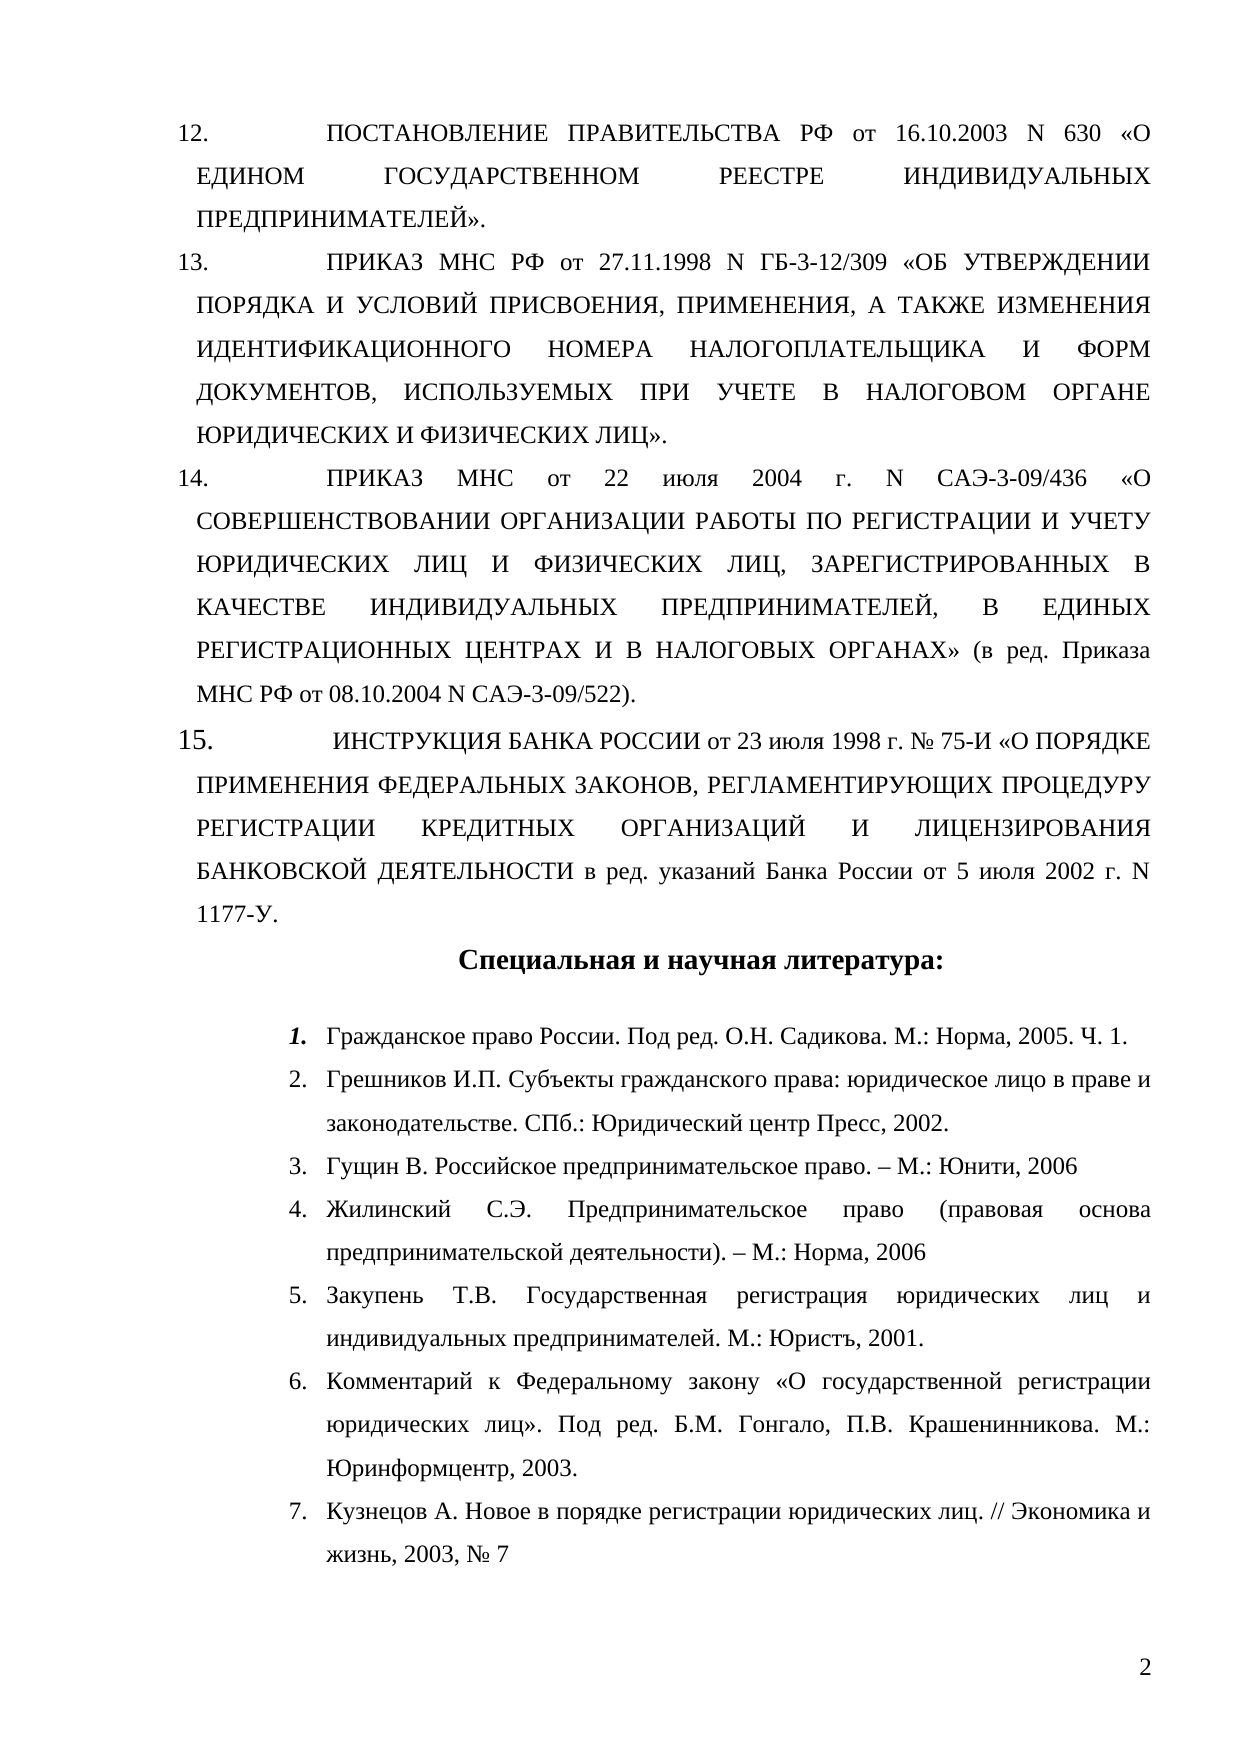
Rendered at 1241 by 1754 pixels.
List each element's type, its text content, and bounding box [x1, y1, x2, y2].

list Комментарий к Федеральному закону «О государственной регистрации юридических лиц». Под ред. Б.М. Гонгало, П.В. Крашенинникова. М.: Юринформцентр, 2003. [288, 1366, 1152, 1481]
list Гражданское право России. Под ред. О.Н. Садикова. М.: Норма, 2005. Ч. 1. [288, 1021, 1152, 1050]
list Закупень Т.В. Государственная регистрация юридических лиц и индивидуальных предпринимателей. М.: Юристъ, 2001. [288, 1280, 1152, 1352]
list Жилинский С.Э. Предпринимательское право (правовая основа предпринимательской деятельности). – М.: Норма, 2006 [288, 1194, 1152, 1266]
list Кузнецов А. Новое в порядке регистрации юридических лиц. // Экономика и жизнь, 2003, № 7 [288, 1496, 1152, 1568]
list ПРИКАЗ МНС РФ от 27.11.1998 N ГБ-3-12/309 «ОБ УТВЕРЖДЕНИИ ПОРЯДКА И УСЛОВИЙ ПРИСВОЕНИЯ, ПРИМЕНЕНИЯ, А ТАКЖЕ ИЗМЕНЕНИЯ ИДЕНТИФИКАЦИОННОГО НОМЕРА НАЛОГОПЛАТЕЛЬЩИКА И ФОРМ ДОКУМЕНТОВ, ИСПОЛЬЗУЕМЫХ ПРИ УЧЕТЕ В НАЛОГОВОМ ОРГАНЕ ЮРИДИЧЕСКИХ И ФИЗИЧЕСКИХ ЛИЦ». [177, 247, 1152, 449]
list ПРИКАЗ МНС от 22 июля 2004 г. N САЭ-3-09/436 «О СОВЕРШЕНСТВОВАНИИ ОРГАНИЗАЦИИ РАБОТЫ ПО РЕГИСТРАЦИИ И УЧЕТУ ЮРИДИЧЕСКИХ ЛИЦ И ФИЗИЧЕСКИХ ЛИЦ, ЗАРЕГИСТРИРОВАННЫХ В КАЧЕСТВЕ ИНДИВИДУАЛЬНЫХ ПРЕДПРИНИМАТЕЛЕЙ, В ЕДИНЫХ РЕГИСТРАЦИОННЫХ ЦЕНТРАХ И В НАЛОГОВЫХ ОРГАНАХ» (в ред. Приказа МНС РФ от 08.10.2004 N САЭ-3-09/522). [177, 463, 1152, 707]
list ИНСТРУКЦИЯ БАНКА РОССИИ от 23 июля 1998 г. № 75-И «О ПОРЯДКЕ ПРИМЕНЕНИЯ ФЕДЕРАЛЬНЫХ ЗАКОНОВ, РЕГЛАМЕНТИРУЮЩИХ ПРОЦЕДУРУ РЕГИСТРАЦИИ КРЕДИТНЫХ ОРГАНИЗАЦИЙ И ЛИЦЕНЗИРОВАНИЯ БАНКОВСКОЙ ДЕЯТЕЛЬНОСТИ в ред. указаний Банка России от 5 июля 2002 г. N 1177-У. [177, 722, 1152, 928]
list Гущин В. Российское предпринимательское право. – М.: Юнити, 2006 [288, 1151, 1152, 1179]
list ПОСТАНОВЛЕНИЕ ПРАВИТЕЛЬСТВА РФ от 16.10.2003 N 630 «О ЕДИНОМ ГОСУДАРСТВЕННОМ РЕЕСТРЕ ИНДИВИДУАЛЬНЫХ ПРЕДПРИНИМАТЕЛЕЙ». [177, 118, 1152, 233]
list Грешников И.П. Субъекты гражданского права: юридическое лицо в праве и законодательстве. СПб.: Юридический центр Пресс, 2002. [288, 1064, 1152, 1136]
text Специальная и научная литература: [177, 942, 1152, 976]
